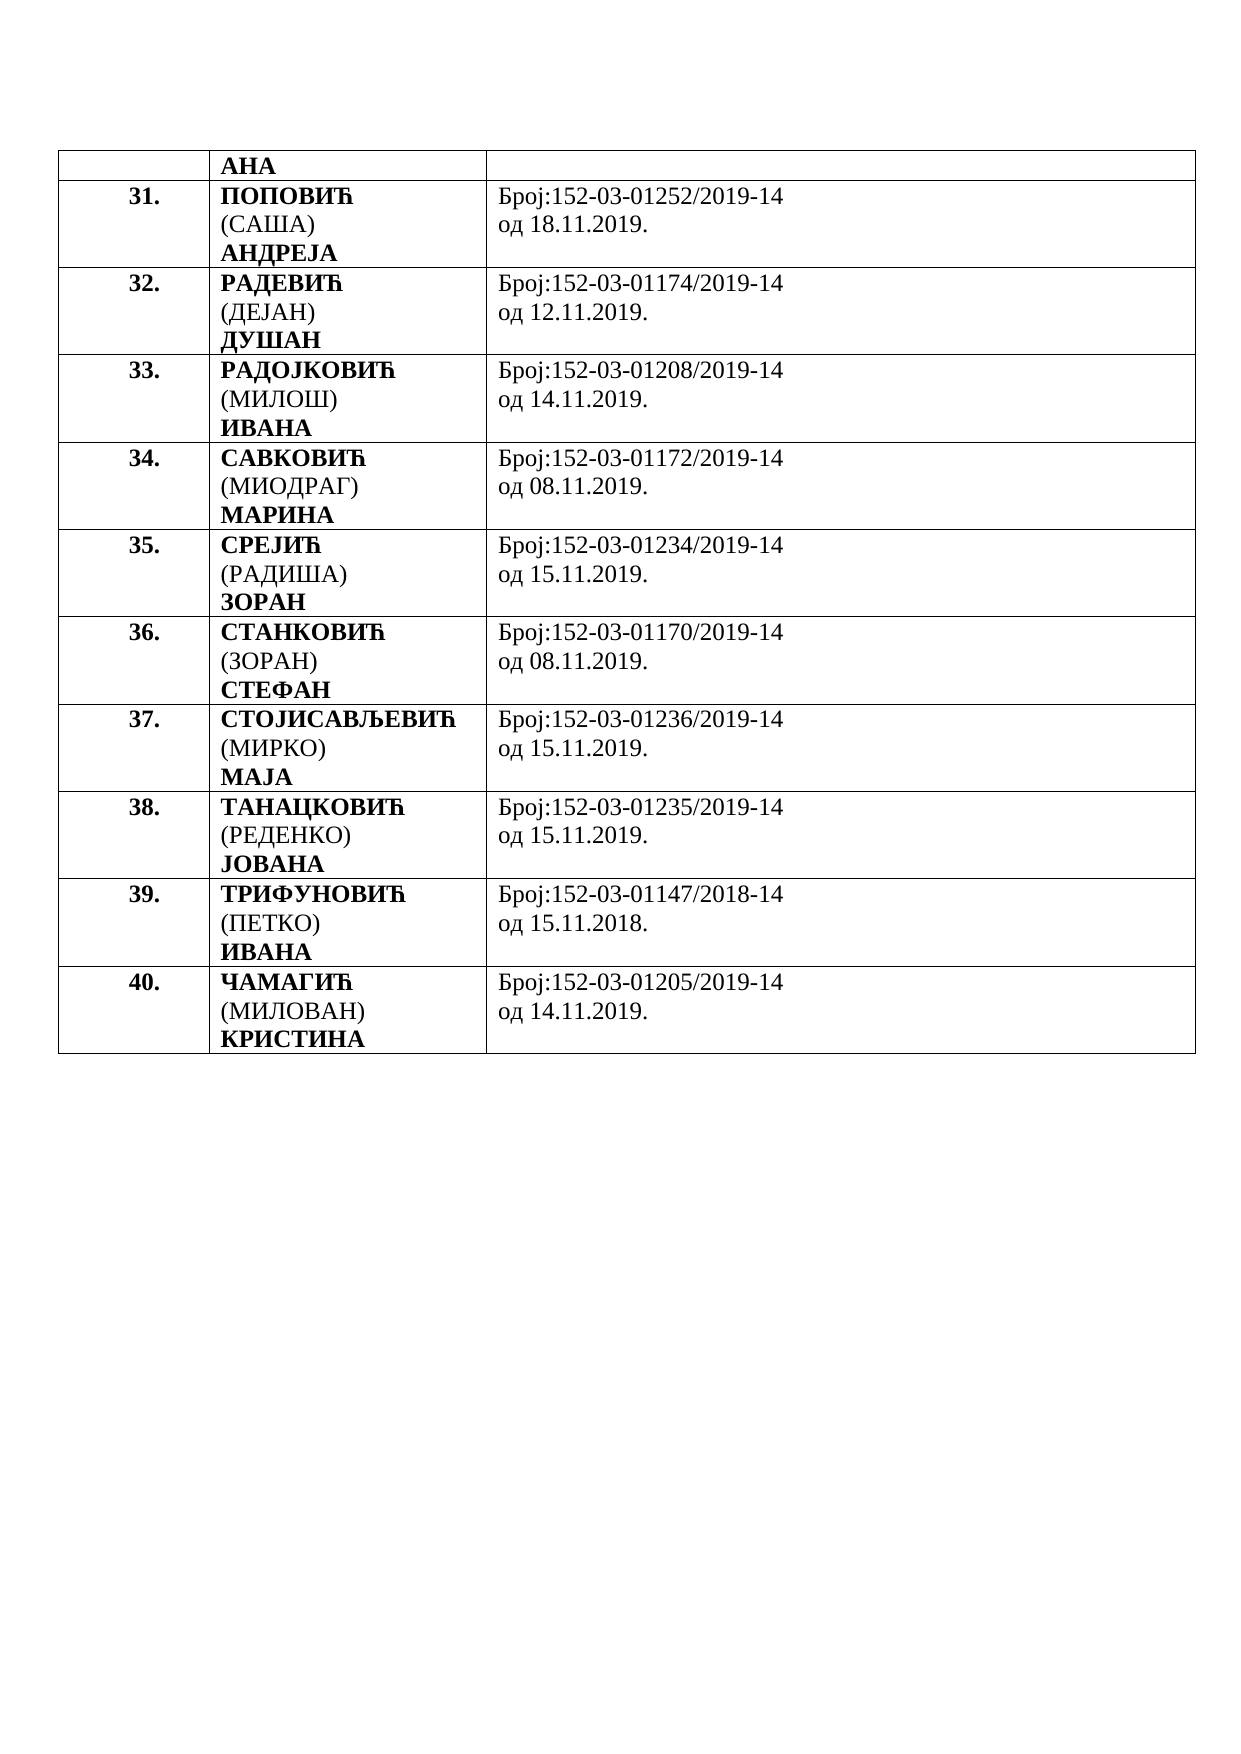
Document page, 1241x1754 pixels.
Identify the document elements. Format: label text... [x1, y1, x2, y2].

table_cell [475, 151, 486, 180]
table_cell [59, 355, 209, 442]
table_cell [59, 617, 209, 703]
table_cell [59, 879, 209, 966]
table_cell [59, 705, 209, 791]
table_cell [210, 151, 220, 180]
table_cell [59, 792, 209, 878]
table_cell [59, 443, 209, 529]
table_cell [59, 268, 209, 354]
table_cell [59, 967, 209, 1053]
table_cell [59, 181, 209, 267]
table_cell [487, 151, 1195, 180]
table_cell [59, 151, 209, 180]
table_cell [59, 530, 209, 616]
